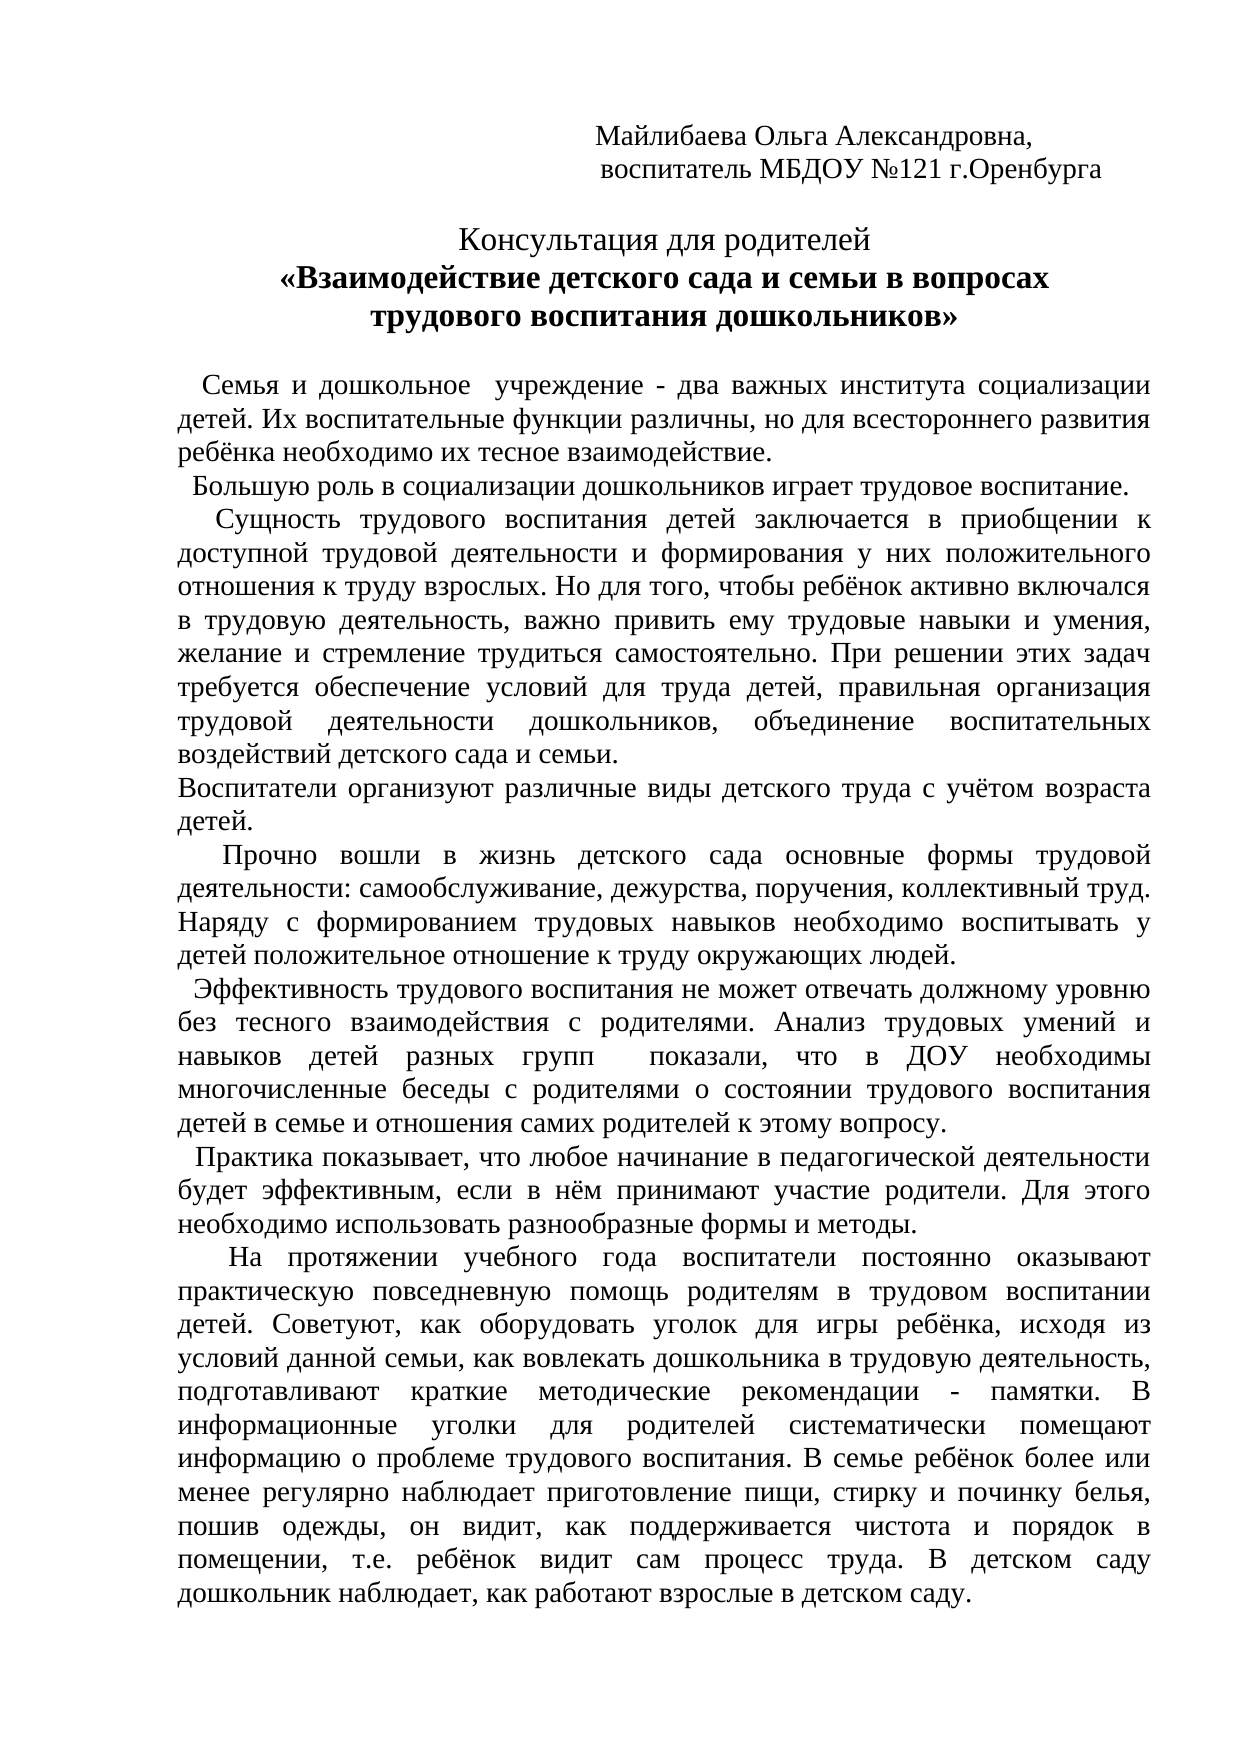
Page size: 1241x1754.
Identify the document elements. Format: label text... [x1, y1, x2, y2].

text Практика показывает, что любое начинание в педагогической деятельности будет эффективным, если в нём принимают участие родители. Для этого необходимо использовать разнообразные формы и методы. [177, 1139, 1152, 1239]
text На протяжении учебного года воспитатели постоянно оказывают практическую повседневную помощь родителям в трудовом воспитании детей. Советуют, как оборудовать уголок для игры ребёнка, исходя из условий данной семьи, как вовлекать дошкольника в трудовую деятельность, подготавливают краткие методические рекомендации - памятки. В информационные уголки для родителей систематически помещают информацию о проблеме трудового воспитания. В семье ребёнок более или менее регулярно наблюдает приготовление пищи, стирку и починку белья, пошив одежды, он видит, как поддерживается чистота и порядок в помещении, т.е. ребёнок видит сам процесс труда. В детском саду дошкольник наблюдает, как работают взрослые в детском саду. [177, 1239, 1152, 1608]
text Большую роль в социализации дошкольников играет трудовое воспитание. [177, 468, 1152, 501]
text Консультация для родителей [177, 219, 1152, 257]
text воспитатель МБДОУ №121 г.Оренбурга [177, 152, 1152, 185]
text Майлибаева Ольга Александровна, [177, 118, 1152, 152]
text трудового воспитания дошкольников» [177, 295, 1152, 334]
text Прочно вошли в жизнь детского сада основные формы трудовой деятельности: самообслуживание, дежурства, поручения, коллективный труд. Наряду с формированием трудовых навыков необходимо воспитывать у детей положительное отношение к труду окружающих людей. [177, 837, 1152, 971]
text Семья и дошкольное учреждение - два важных института социализации детей. Их воспитательные функции различны, но для всестороннего развития ребёнка необходимо их тесное взаимодействие. [177, 367, 1152, 468]
text Воспитатели организуют различные виды детского труда с учётом возраста детей. [177, 770, 1152, 837]
text «Взаимодействие детского сада и семьи в вопросах [177, 257, 1152, 295]
text Сущность трудового воспитания детей заключается в приобщении к доступной трудовой деятельности и формирования у них положительного отношения к труду взрослых. Но для того, чтобы ребёнок активно включался в трудовую деятельность, важно привить ему трудовые навыки и умения, желание и стремление трудиться самостоятельно. При решении этих задач требуется обеспечение условий для труда детей, правильная организация трудовой деятельности дошкольников, объединение воспитательных воздействий детского сада и семьи. [177, 501, 1152, 770]
text Эффективность трудового воспитания не может отвечать должному уровню без тесного взаимодействия с родителями. Анализ трудовых умений и навыков детей разных групп показали, что в ДОУ необходимы многочисленные беседы с родителями о состоянии трудового воспитания детей в семье и отношения самих родителей к этому вопросу. [177, 971, 1152, 1139]
